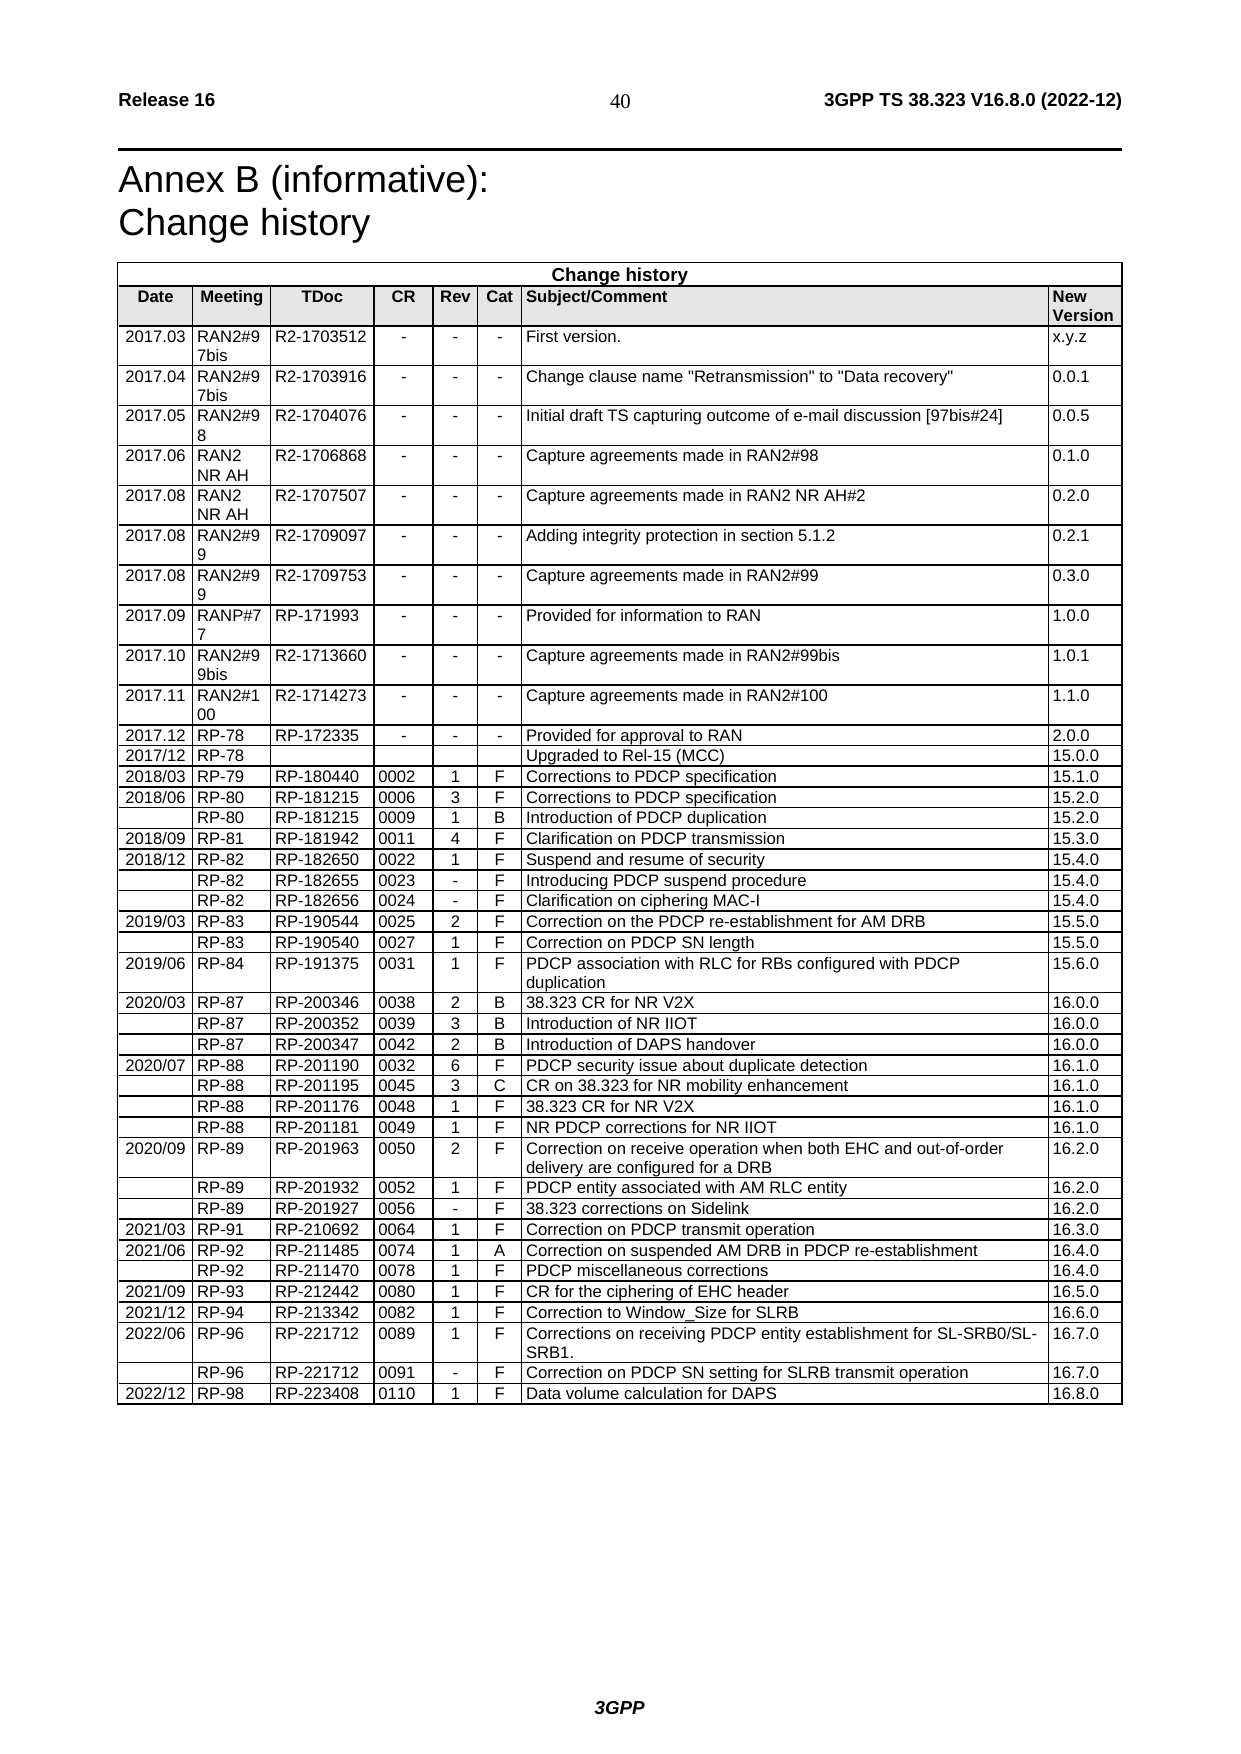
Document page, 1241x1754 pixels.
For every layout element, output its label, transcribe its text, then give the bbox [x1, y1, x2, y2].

table_cell 1 [434, 1282, 477, 1301]
table_cell RP-221712 [271, 1323, 373, 1362]
table_cell F [478, 1056, 521, 1075]
table_cell 2019/03 [118, 911, 192, 931]
table_cell 2022/12 [118, 1384, 192, 1403]
table_cell RAN2 NR AH [193, 486, 270, 524]
table_cell RP-172335 [271, 726, 373, 744]
table_cell 2 [434, 1138, 477, 1177]
table_cell 2019/06 [118, 953, 192, 992]
table_header Change history [118, 263, 1121, 285]
table_cell RP-201176 [271, 1097, 373, 1116]
table_cell - [375, 486, 432, 524]
table_cell RP-91 [193, 1220, 270, 1239]
table_cell 1 [434, 953, 477, 992]
table_cell 2017.11 [118, 685, 192, 724]
table_cell 1 [434, 1118, 477, 1137]
table_cell 0080 [375, 1282, 432, 1301]
table_cell 0042 [375, 1035, 432, 1054]
table_cell PDCP entity associated with AM RLC entity [522, 1178, 1048, 1197]
table_cell RP-92 [193, 1241, 270, 1260]
table_cell 0.2.1 [1049, 526, 1121, 564]
table_cell 2 [434, 1035, 477, 1054]
table_cell F [478, 1282, 521, 1301]
table_cell RAN2 NR AH [193, 446, 270, 484]
table_cell RP-80 [193, 808, 270, 827]
table_cell CR for the ciphering of EHC header [522, 1282, 1048, 1301]
table_cell Meeting [193, 287, 270, 325]
table_cell Capture agreements made in RAN2#100 [522, 686, 1048, 724]
table_cell [118, 891, 192, 910]
table_cell 1.0.0 [1049, 606, 1121, 644]
table_cell - [375, 686, 432, 724]
table_cell 1 [434, 808, 477, 827]
table_cell 1 [434, 767, 477, 786]
table_cell PDCP miscellaneous corrections [522, 1261, 1048, 1280]
table_cell - [375, 726, 432, 744]
table_cell 16.7.0 [1049, 1323, 1121, 1362]
table_cell - [434, 606, 477, 644]
table_cell F [478, 1199, 521, 1218]
table_cell Correction on PDCP transmit operation [522, 1220, 1048, 1239]
table_cell 38.323 CR for NR V2X [522, 993, 1048, 1012]
table_cell - [375, 327, 432, 365]
table_cell RP-181215 [271, 808, 373, 827]
table_cell RP-201932 [271, 1178, 373, 1197]
table_cell - [375, 446, 432, 484]
table_cell F [478, 1363, 521, 1382]
table_cell Corrections to PDCP specification [522, 788, 1048, 807]
table_cell - [478, 686, 521, 724]
table_cell [478, 746, 521, 765]
table_cell 1 [434, 1384, 477, 1403]
table_cell RAN2#99 [193, 566, 270, 604]
table_cell Introducing PDCP suspend procedure [522, 871, 1048, 890]
table_cell Corrections to PDCP specification [522, 767, 1048, 786]
table_cell 16.2.0 [1049, 1199, 1121, 1218]
table_cell 3 [434, 1014, 477, 1033]
table_cell Upgraded to Rel-15 (MCC) [522, 746, 1048, 765]
table_cell - [478, 366, 521, 405]
table_cell RP-89 [193, 1138, 270, 1177]
table_cell 15.6.0 [1049, 953, 1121, 992]
table_cell RP-80 [193, 788, 270, 807]
table_cell RP-87 [193, 993, 270, 1012]
table_cell - [478, 726, 521, 744]
table_cell RP-182655 [271, 871, 373, 890]
table_cell RP-221712 [271, 1363, 373, 1382]
table_cell 2022/06 [118, 1323, 192, 1362]
table_cell 15.1.0 [1049, 767, 1121, 786]
table_cell - [375, 406, 432, 444]
table_cell 1 [434, 1220, 477, 1239]
table_cell 16.1.0 [1049, 1118, 1121, 1137]
table_cell - [478, 486, 521, 524]
table_cell RP-87 [193, 1014, 270, 1033]
table_cell F [478, 1303, 521, 1322]
table_cell RP-98 [193, 1384, 270, 1403]
table_cell 1 [434, 933, 477, 952]
table_cell - [478, 526, 521, 564]
table_cell 0025 [375, 912, 432, 931]
table_cell - [375, 646, 432, 684]
table_cell 1.0.1 [1049, 646, 1121, 684]
table_cell F [478, 912, 521, 931]
table_cell 1.1.0 [1049, 686, 1121, 724]
table_cell F [478, 788, 521, 807]
table_cell - [478, 646, 521, 684]
table_cell 16.5.0 [1049, 1282, 1121, 1301]
table_cell 0009 [375, 808, 432, 827]
table_cell [118, 1014, 192, 1033]
table_cell 0.3.0 [1049, 566, 1121, 604]
table_cell Capture agreements made in RAN2#98 [522, 446, 1048, 484]
table_cell 2021/09 [118, 1281, 192, 1301]
table_cell - [434, 566, 477, 604]
table_cell RP-171993 [271, 606, 373, 644]
table_cell 2 [434, 912, 477, 931]
table_cell RP-182656 [271, 891, 373, 910]
table_cell 2021/12 [118, 1302, 192, 1322]
table_cell 2017/12 [118, 746, 192, 765]
table_cell 2018/09 [118, 829, 192, 848]
table_cell RP-96 [193, 1323, 270, 1362]
table_cell 16.0.0 [1049, 1014, 1121, 1033]
table_cell RP-83 [193, 912, 270, 931]
table_cell [118, 1096, 192, 1116]
table_cell Capture agreements made in RAN2 NR AH#2 [522, 486, 1048, 524]
table_cell 2017.09 [118, 605, 192, 644]
table_cell RP-190540 [271, 933, 373, 952]
table_cell F [478, 767, 521, 786]
table_cell Correction on suspended AM DRB in PDCP re-establishment [522, 1241, 1048, 1260]
table_cell 16.4.0 [1049, 1241, 1121, 1260]
table_cell 16.4.0 [1049, 1261, 1121, 1280]
table_cell 0039 [375, 1014, 432, 1033]
table_cell - [434, 891, 477, 910]
table_cell RP-83 [193, 933, 270, 952]
table_cell Change clause name "Retransmission" to "Data recovery" [522, 366, 1048, 405]
table_cell F [478, 1220, 521, 1239]
table_cell RP-201181 [271, 1118, 373, 1137]
table_cell RP-88 [193, 1097, 270, 1116]
table_cell 1 [434, 1303, 477, 1322]
table_cell RP-88 [193, 1076, 270, 1095]
table_cell [271, 746, 373, 765]
table_cell [118, 1261, 192, 1280]
table_cell - [434, 871, 477, 890]
table_cell F [478, 1118, 521, 1137]
table_cell F [478, 1138, 521, 1177]
table_cell 0011 [375, 829, 432, 848]
table_cell RP-210692 [271, 1220, 373, 1239]
table_cell RP-200352 [271, 1014, 373, 1033]
table_cell 16.1.0 [1049, 1056, 1121, 1075]
table_cell RAN2#97bis [193, 327, 270, 365]
table_cell [118, 1199, 192, 1218]
table_cell RP-200347 [271, 1035, 373, 1054]
table_cell 0024 [375, 891, 432, 910]
table_cell 0.2.0 [1049, 486, 1121, 524]
table_cell - [478, 327, 521, 365]
table_cell 2017.08 [118, 525, 192, 564]
table_cell - [375, 566, 432, 604]
table_cell Introduction of DAPS handover [522, 1035, 1048, 1054]
table_cell - [478, 446, 521, 484]
table_cell 2017.04 [118, 366, 192, 405]
table_cell F [478, 1384, 521, 1403]
table_cell 0.0.5 [1049, 406, 1121, 444]
table_cell [118, 808, 192, 827]
table_cell B [478, 808, 521, 827]
table_cell - [434, 366, 477, 405]
table_cell 2017.05 [118, 406, 192, 444]
table_cell 0082 [375, 1303, 432, 1322]
table_cell 2.0.0 [1049, 726, 1121, 744]
table_cell RAN2#99 [193, 526, 270, 564]
table_cell Correction on PDCP SN length [522, 933, 1048, 952]
table_cell 16.7.0 [1049, 1363, 1121, 1382]
table_cell Suspend and resume of security [522, 850, 1048, 869]
table_cell PDCP association with RLC for RBs configured with PDCP duplication [522, 953, 1048, 992]
table_cell CR [375, 287, 432, 325]
table_cell - [478, 406, 521, 444]
table_cell RANP#77 [193, 606, 270, 644]
table_cell 0038 [375, 993, 432, 1012]
table_cell 0091 [375, 1363, 432, 1382]
table_cell 0023 [375, 871, 432, 890]
table_cell - [375, 526, 432, 564]
table_cell New Version [1049, 287, 1121, 325]
table_cell - [478, 606, 521, 644]
table_cell Initial draft TS capturing outcome of e-mail discussion [97bis#24] [522, 406, 1048, 444]
table_cell F [478, 871, 521, 890]
table_cell Correction on receive operation when both EHC and out-of-order delivery are configured for a DRB [522, 1138, 1048, 1177]
table_cell 2017.06 [118, 446, 192, 484]
table_cell B [478, 1014, 521, 1033]
subtitle Annex B (informative): Change history [118, 151, 1122, 243]
table_cell [118, 932, 192, 952]
table_cell RAN2#98 [193, 406, 270, 444]
table_cell - [434, 726, 477, 744]
table_cell Provided for approval to RAN [522, 726, 1048, 744]
table_cell 15.4.0 [1049, 850, 1121, 869]
table_cell x.y.z [1049, 327, 1121, 365]
table_cell R2-1714273 [271, 686, 373, 724]
table_cell 0.1.0 [1049, 446, 1121, 484]
table_cell PDCP security issue about duplicate detection [522, 1056, 1048, 1075]
table_cell RP-212442 [271, 1282, 373, 1301]
table_cell 3 [434, 788, 477, 807]
table_cell RP-89 [193, 1178, 270, 1197]
table_cell 2017.08 [118, 565, 192, 604]
table_cell 2021/06 [118, 1240, 192, 1260]
table_cell 0022 [375, 850, 432, 869]
table_cell Rev [434, 287, 477, 325]
table_cell 15.5.0 [1049, 933, 1121, 952]
table_cell R2-1709753 [271, 566, 373, 604]
table_cell RP-88 [193, 1118, 270, 1137]
table_cell 2020/07 [118, 1055, 192, 1075]
table_cell [118, 1117, 192, 1137]
table_cell 15.0.0 [1049, 746, 1121, 765]
table_cell F [478, 953, 521, 992]
table_cell Correction to Window_Size for SLRB [522, 1303, 1048, 1322]
table_cell - [434, 526, 477, 564]
table_cell R2-1707507 [271, 486, 373, 524]
table_cell RP-78 [193, 746, 270, 765]
table_cell 0089 [375, 1323, 432, 1362]
table_cell 1 [434, 1323, 477, 1362]
table_cell RP-200346 [271, 993, 373, 1012]
table_cell R2-1706868 [271, 446, 373, 484]
table_cell R2-1704076 [271, 406, 373, 444]
table_cell 2018/03 [118, 766, 192, 786]
table_cell 16.8.0 [1049, 1384, 1121, 1403]
table_cell TDoc [271, 287, 373, 325]
table_cell RP-223408 [271, 1384, 373, 1403]
table_cell [434, 746, 477, 765]
table_cell Adding integrity protection in section 5.1.2 [522, 526, 1048, 564]
table_cell [118, 870, 192, 890]
table_cell 16.0.0 [1049, 993, 1121, 1012]
table_cell 0078 [375, 1261, 432, 1280]
table_cell - [434, 646, 477, 684]
table_cell RP-201963 [271, 1138, 373, 1177]
table_cell RP-82 [193, 871, 270, 890]
table_cell R2-1703916 [271, 366, 373, 405]
table_cell Correction on the PDCP re-establishment for AM DRB [522, 912, 1048, 931]
table_cell - [434, 686, 477, 724]
table_cell 15.2.0 [1049, 788, 1121, 807]
table_cell RP-181215 [271, 788, 373, 807]
table_cell 2020/09 [118, 1138, 192, 1177]
table_cell NR PDCP corrections for NR IIOT [522, 1118, 1048, 1137]
table_cell F [478, 1097, 521, 1116]
table_cell 1 [434, 1241, 477, 1260]
table_cell 2017.08 [118, 486, 192, 524]
table_cell RP-213342 [271, 1303, 373, 1322]
table_cell 6 [434, 1056, 477, 1075]
table_cell - [434, 406, 477, 444]
table_cell RP-201927 [271, 1199, 373, 1218]
table_cell First version. [522, 327, 1048, 365]
table_cell 3 [434, 1076, 477, 1095]
table_cell 16.2.0 [1049, 1178, 1121, 1197]
table_cell RP-180440 [271, 767, 373, 786]
table_cell 0074 [375, 1241, 432, 1260]
table_cell RP-89 [193, 1199, 270, 1218]
table_cell 2020/03 [118, 993, 192, 1012]
table_cell 15.4.0 [1049, 891, 1121, 910]
table_cell Capture agreements made in RAN2#99bis [522, 646, 1048, 684]
table_cell 0006 [375, 788, 432, 807]
table_cell - [434, 327, 477, 365]
table_cell [375, 746, 432, 765]
table_cell RP-181942 [271, 829, 373, 848]
table_cell RP-79 [193, 767, 270, 786]
table_cell 1 [434, 1178, 477, 1197]
table_cell 1 [434, 1261, 477, 1280]
table_cell 0064 [375, 1220, 432, 1239]
table_cell 38.323 corrections‎ on Sidelink [522, 1199, 1048, 1218]
table_cell 0002 [375, 767, 432, 786]
table_cell 0031 [375, 953, 432, 992]
table_cell F [478, 1178, 521, 1197]
table_cell RP-88 [193, 1056, 270, 1075]
table_cell RP-191375 [271, 953, 373, 992]
table_cell 15.4.0 [1049, 871, 1121, 890]
table_cell RP-201190 [271, 1056, 373, 1075]
table_cell Subject/Comment [522, 287, 1048, 325]
table_cell CR on 38.323 for NR mobility enhancement [522, 1076, 1048, 1095]
table_cell 1 [434, 850, 477, 869]
table_cell RP-82 [193, 891, 270, 910]
table_cell RP-81 [193, 829, 270, 848]
table_cell R2-1709097 [271, 526, 373, 564]
table_cell 16.6.0 [1049, 1303, 1121, 1322]
table_cell [118, 1363, 192, 1382]
table_cell 1 [434, 1097, 477, 1116]
table_cell 0049 [375, 1118, 432, 1137]
table_cell 2 [434, 993, 477, 1012]
table_cell Clarification on PDCP transmission [522, 829, 1048, 848]
table_cell RP-92 [193, 1261, 270, 1280]
table_cell 0032 [375, 1056, 432, 1075]
table_cell 2018/12 [118, 849, 192, 869]
table_cell Corrections on receiving PDCP entity establishment for SL-SRB0/SL-SRB1. [522, 1323, 1048, 1362]
table_cell RP-96 [193, 1363, 270, 1382]
table_cell Data volume calculation for DAPS [522, 1384, 1048, 1403]
table_cell 2017.10 [118, 645, 192, 684]
table_cell 16.0.0 [1049, 1035, 1121, 1054]
table_cell 0110 [375, 1384, 432, 1403]
table_cell [118, 1076, 192, 1095]
table_cell Capture agreements made in RAN2#99 [522, 566, 1048, 604]
table_cell RP-84 [193, 953, 270, 992]
table_cell RP-78 [193, 726, 270, 744]
table_cell RAN2#97bis [193, 366, 270, 405]
table_cell RP-211470 [271, 1261, 373, 1280]
table_cell 0050 [375, 1138, 432, 1177]
table_cell F [478, 1261, 521, 1280]
table_cell - [434, 1199, 477, 1218]
table_cell RP-190544 [271, 912, 373, 931]
table_cell - [434, 1363, 477, 1382]
table_cell F [478, 1323, 521, 1362]
table_cell 2017.12 [118, 725, 192, 744]
table_cell B [478, 993, 521, 1012]
table_cell C [478, 1076, 521, 1095]
table_cell RP-201195 [271, 1076, 373, 1095]
table_cell R2-1703512 [271, 327, 373, 365]
table_cell Introduction of PDCP duplication [522, 808, 1048, 827]
table_cell 15.5.0 [1049, 912, 1121, 931]
table_cell 0045 [375, 1076, 432, 1095]
table_cell 16.2.0 [1049, 1138, 1121, 1177]
table_cell 0048 [375, 1097, 432, 1116]
table_cell 0.0.1 [1049, 366, 1121, 405]
table_cell RP-182650 [271, 850, 373, 869]
table_cell 16.1.0 [1049, 1097, 1121, 1116]
table_cell A [478, 1241, 521, 1260]
table_cell F [478, 891, 521, 910]
table_cell 16.1.0 [1049, 1076, 1121, 1095]
table_cell 0027 [375, 933, 432, 952]
table_cell RP-94 [193, 1303, 270, 1322]
table_cell RP-93 [193, 1282, 270, 1301]
table_cell Introduction of NR IIOT [522, 1014, 1048, 1033]
table_cell RAN2#100 [193, 686, 270, 724]
table_cell - [375, 606, 432, 644]
table_cell 4 [434, 829, 477, 848]
table_cell - [375, 366, 432, 405]
table_cell 2018/06 [118, 787, 192, 807]
table_cell RP-87 [193, 1035, 270, 1054]
table_cell RP-211485 [271, 1241, 373, 1260]
table_cell RAN2#99bis [193, 646, 270, 684]
table_cell - [434, 446, 477, 484]
table_cell 0052 [375, 1178, 432, 1197]
table_cell Date [118, 286, 192, 325]
table_cell F [478, 850, 521, 869]
table_cell 15.3.0 [1049, 829, 1121, 848]
table_cell RP-82 [193, 850, 270, 869]
table_cell 15.2.0 [1049, 808, 1121, 827]
table_cell - [434, 486, 477, 524]
table_cell Provided for information to RAN [522, 606, 1048, 644]
table_cell B [478, 1035, 521, 1054]
table_cell F [478, 933, 521, 952]
table_cell [118, 1178, 192, 1197]
table_cell Cat [478, 287, 521, 325]
table_cell R2-1713660 [271, 646, 373, 684]
table_cell F [478, 829, 521, 848]
table_cell 2017.03 [118, 326, 192, 365]
table_cell - [478, 566, 521, 604]
table_cell Correction on PDCP SN setting for SLRB transmit operation [522, 1363, 1048, 1382]
table_cell 16.3.0 [1049, 1220, 1121, 1239]
table_cell [118, 1034, 192, 1054]
table_cell 38.323 CR for NR V2X [522, 1097, 1048, 1116]
table_cell 2021/03 [118, 1219, 192, 1239]
table_cell Clarification on ciphering MAC-I [522, 891, 1048, 910]
table_cell 0056 [375, 1199, 432, 1218]
